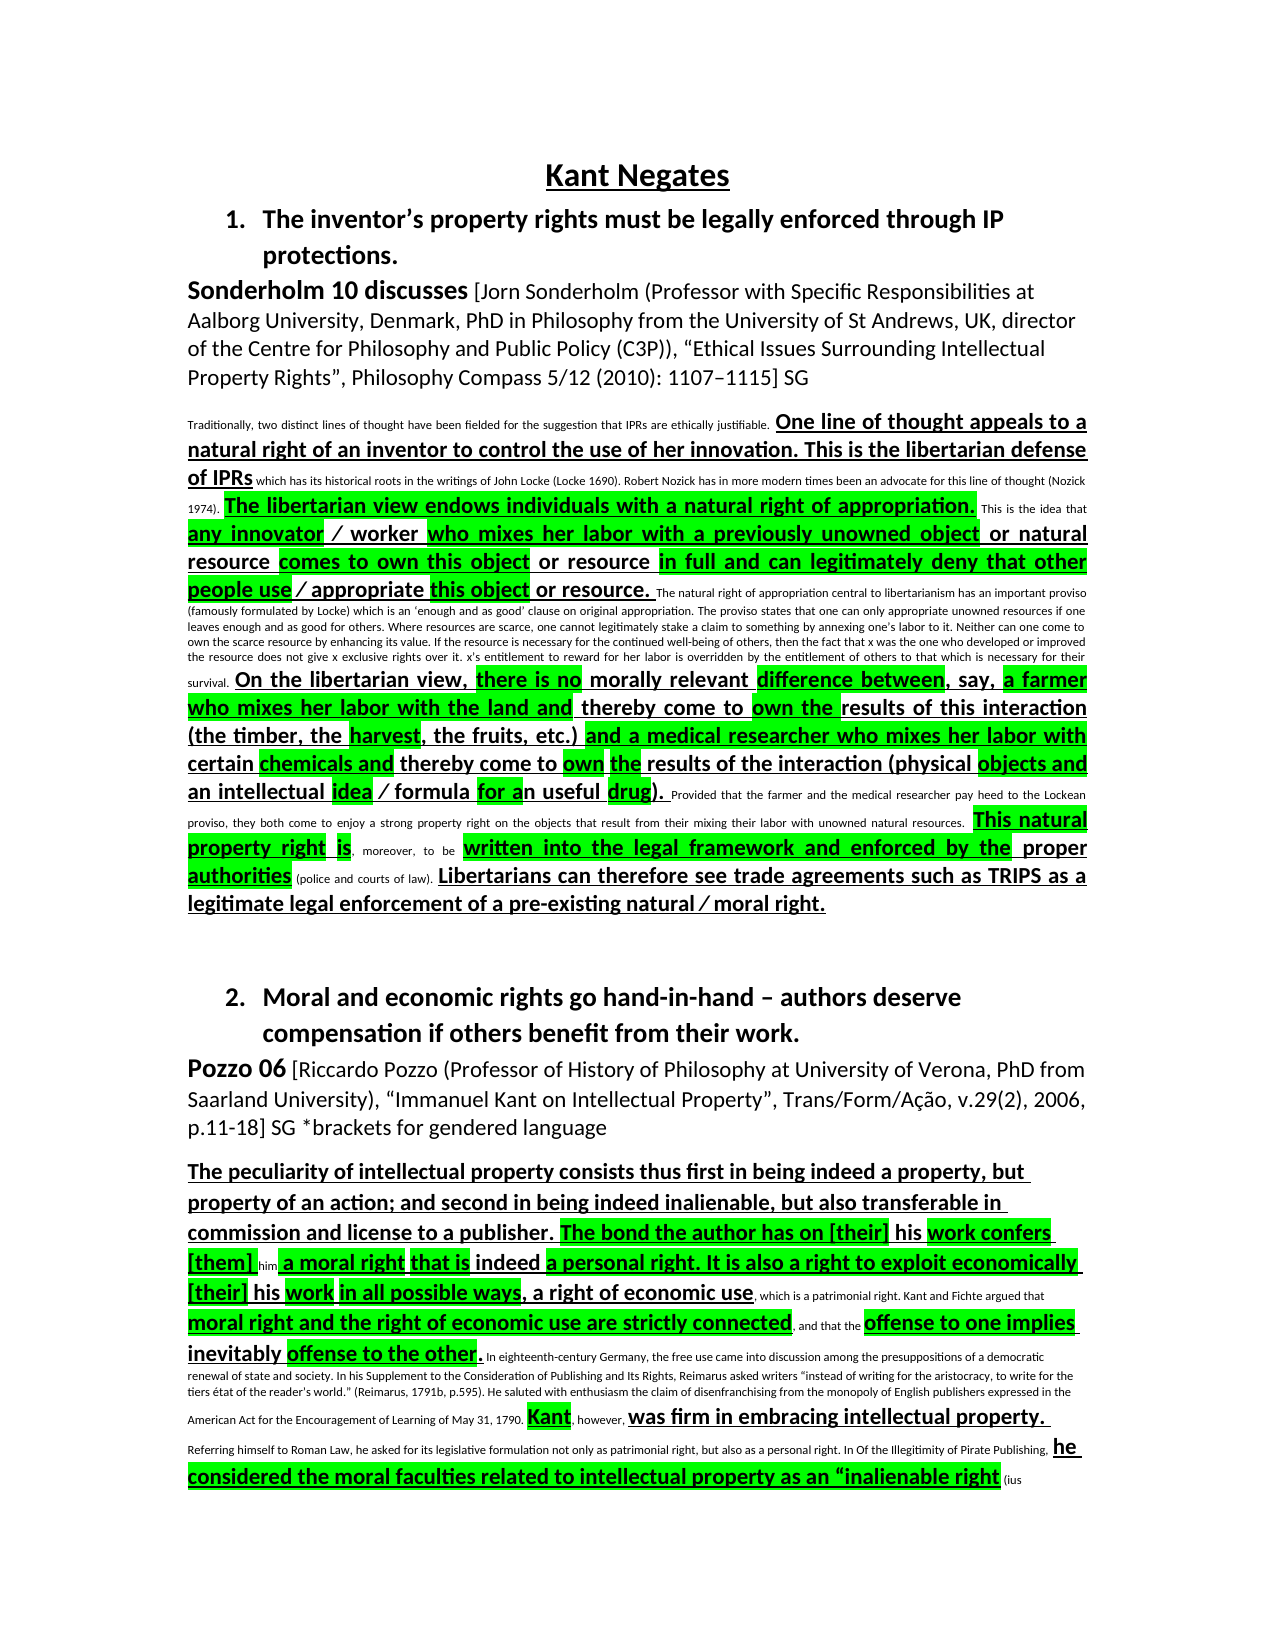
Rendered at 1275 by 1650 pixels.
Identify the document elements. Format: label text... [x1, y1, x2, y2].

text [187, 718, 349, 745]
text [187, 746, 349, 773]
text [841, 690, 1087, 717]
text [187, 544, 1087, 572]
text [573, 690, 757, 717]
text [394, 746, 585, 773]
text Sonderholm 10 discusses [Jorn Sonderholm (Professor with Specific Responsibilities at Aalborg University, Denmark, PhD in Philosophy from the University of St Andrews, UK, director of the Centre for Philosophy and Public Policy (C3P)), “Ethical Issues Surrounding Intellectual Property Rights”, Philosophy Compass 5/12 (2010): 1107–1115] SG [187, 273, 1087, 391]
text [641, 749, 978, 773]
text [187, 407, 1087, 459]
text Pozzo 06 [Riccardo Pozzo (Professor of History of Philosophy at University of Verona, PhD from Saarland University), “Immanuel Kant on Intellectual Property”, Trans/Form/Ação, v.29(2), 2006, p.11-18] SG *brackets for gendered language [187, 1052, 1087, 1141]
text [187, 1157, 1087, 1490]
subtitle Kant Negates [187, 154, 1087, 195]
subtitle Moral and economic rights go hand-in-hand – authors deserve compensation if others benefit from their work. [225, 980, 1087, 1049]
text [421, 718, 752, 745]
subtitle The inventor’s property rights must be legally enforced through IP protections. [225, 202, 1087, 271]
